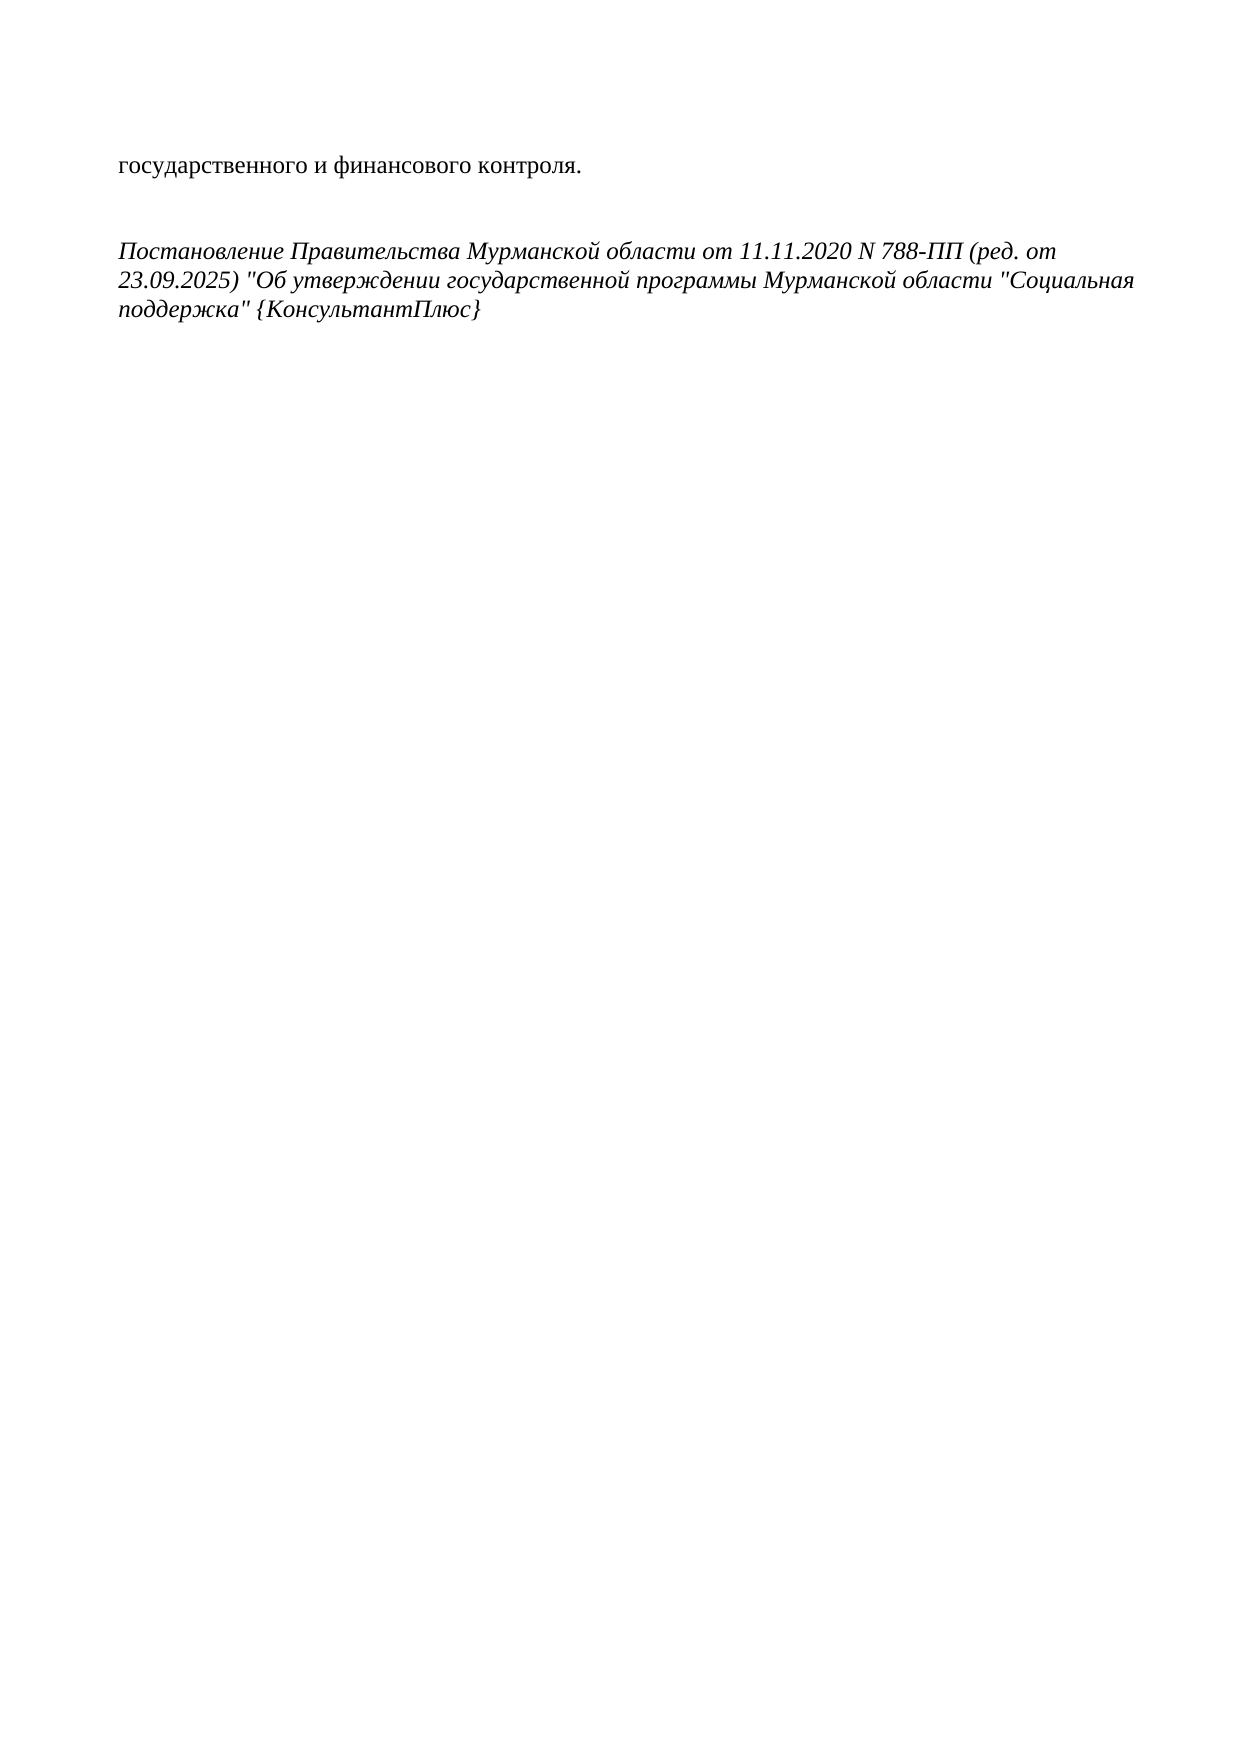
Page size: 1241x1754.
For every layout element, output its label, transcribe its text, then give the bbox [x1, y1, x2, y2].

text Постановление Правительства Мурманской области от 11.11.2020 N 788-ПП (ред. от 23.09.2025) "Об утверждении государственной программы Мурманской области "Социальная поддержка" {КонсультантПлюс} [118, 207, 1181, 351]
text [118, 150, 1181, 179]
